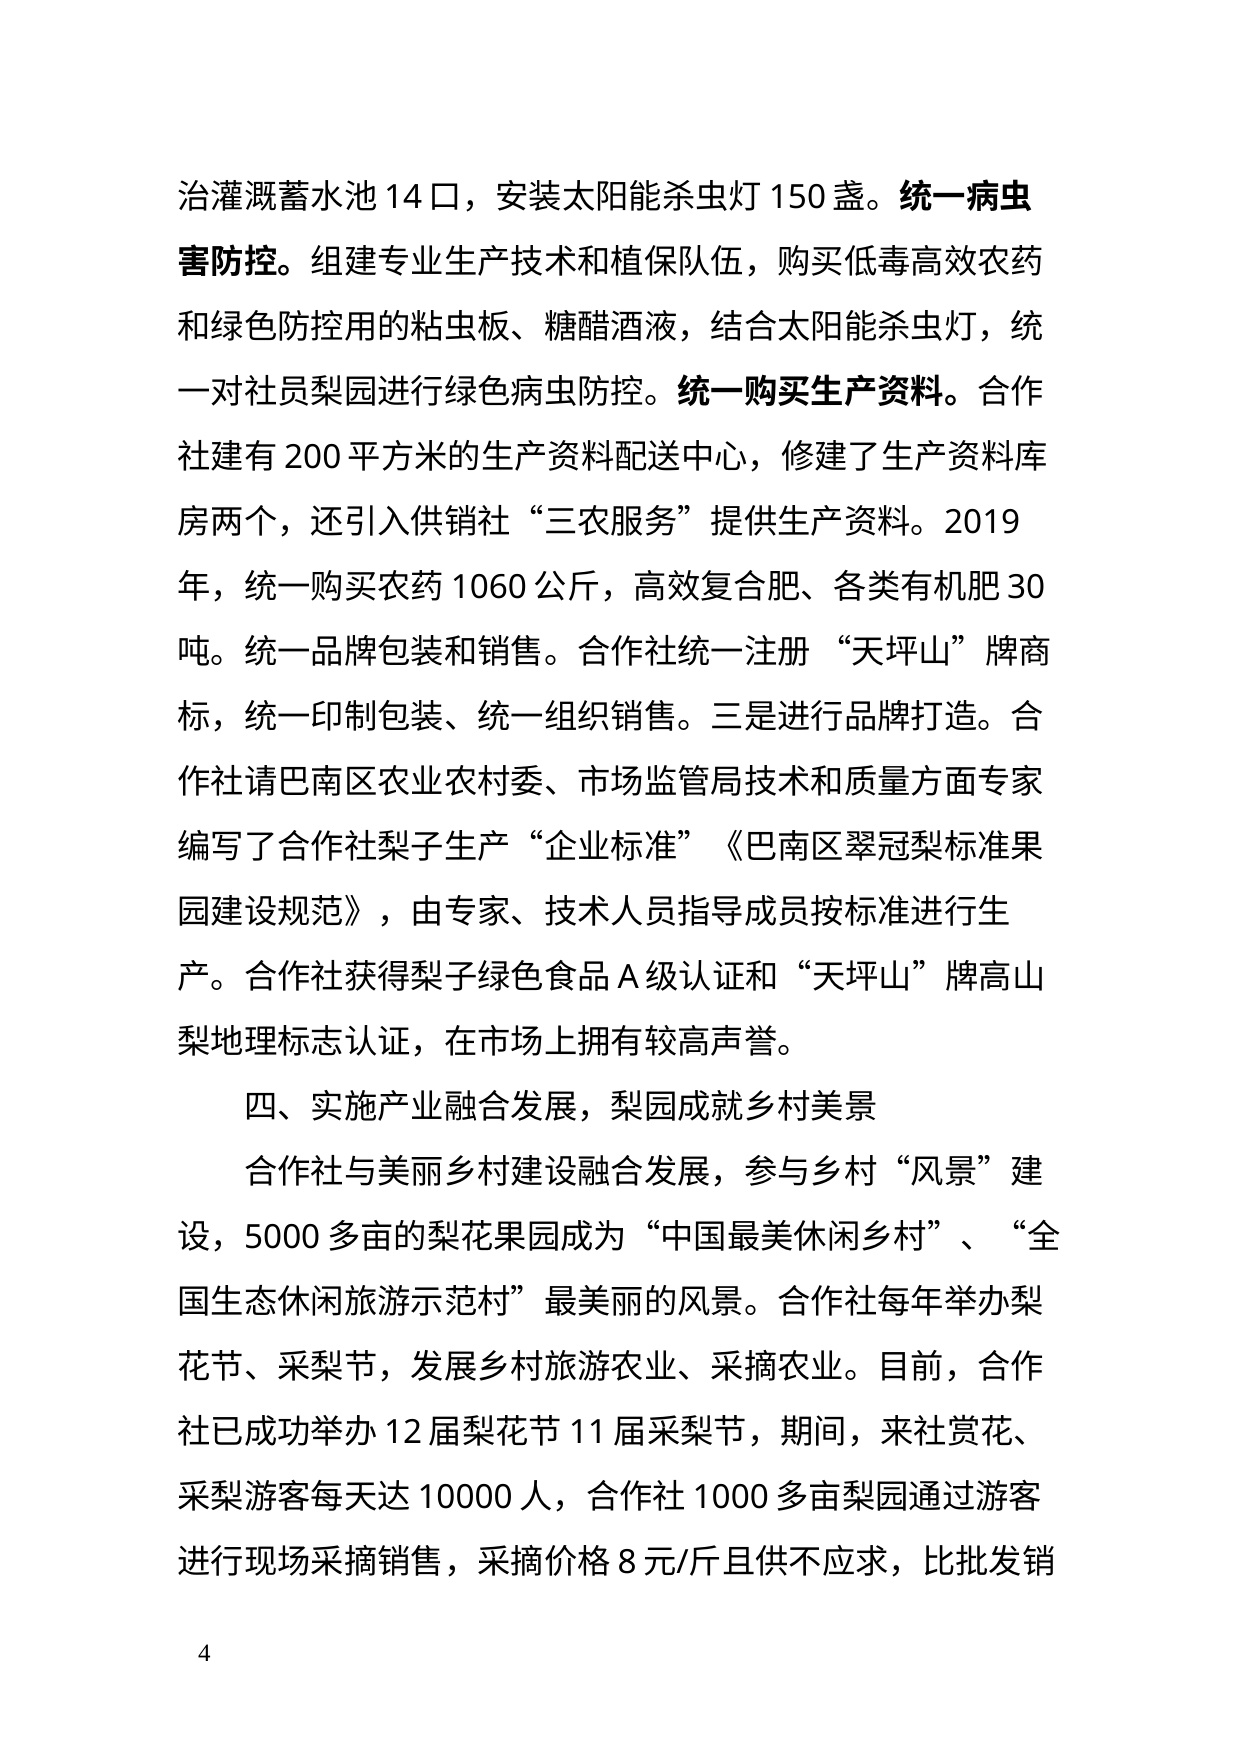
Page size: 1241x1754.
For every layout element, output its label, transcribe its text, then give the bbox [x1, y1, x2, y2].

subtitle 四、实施产业融合发展，梨园成就乡村美景 [177, 1072, 1063, 1137]
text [177, 162, 1063, 1072]
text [177, 1137, 1063, 1592]
